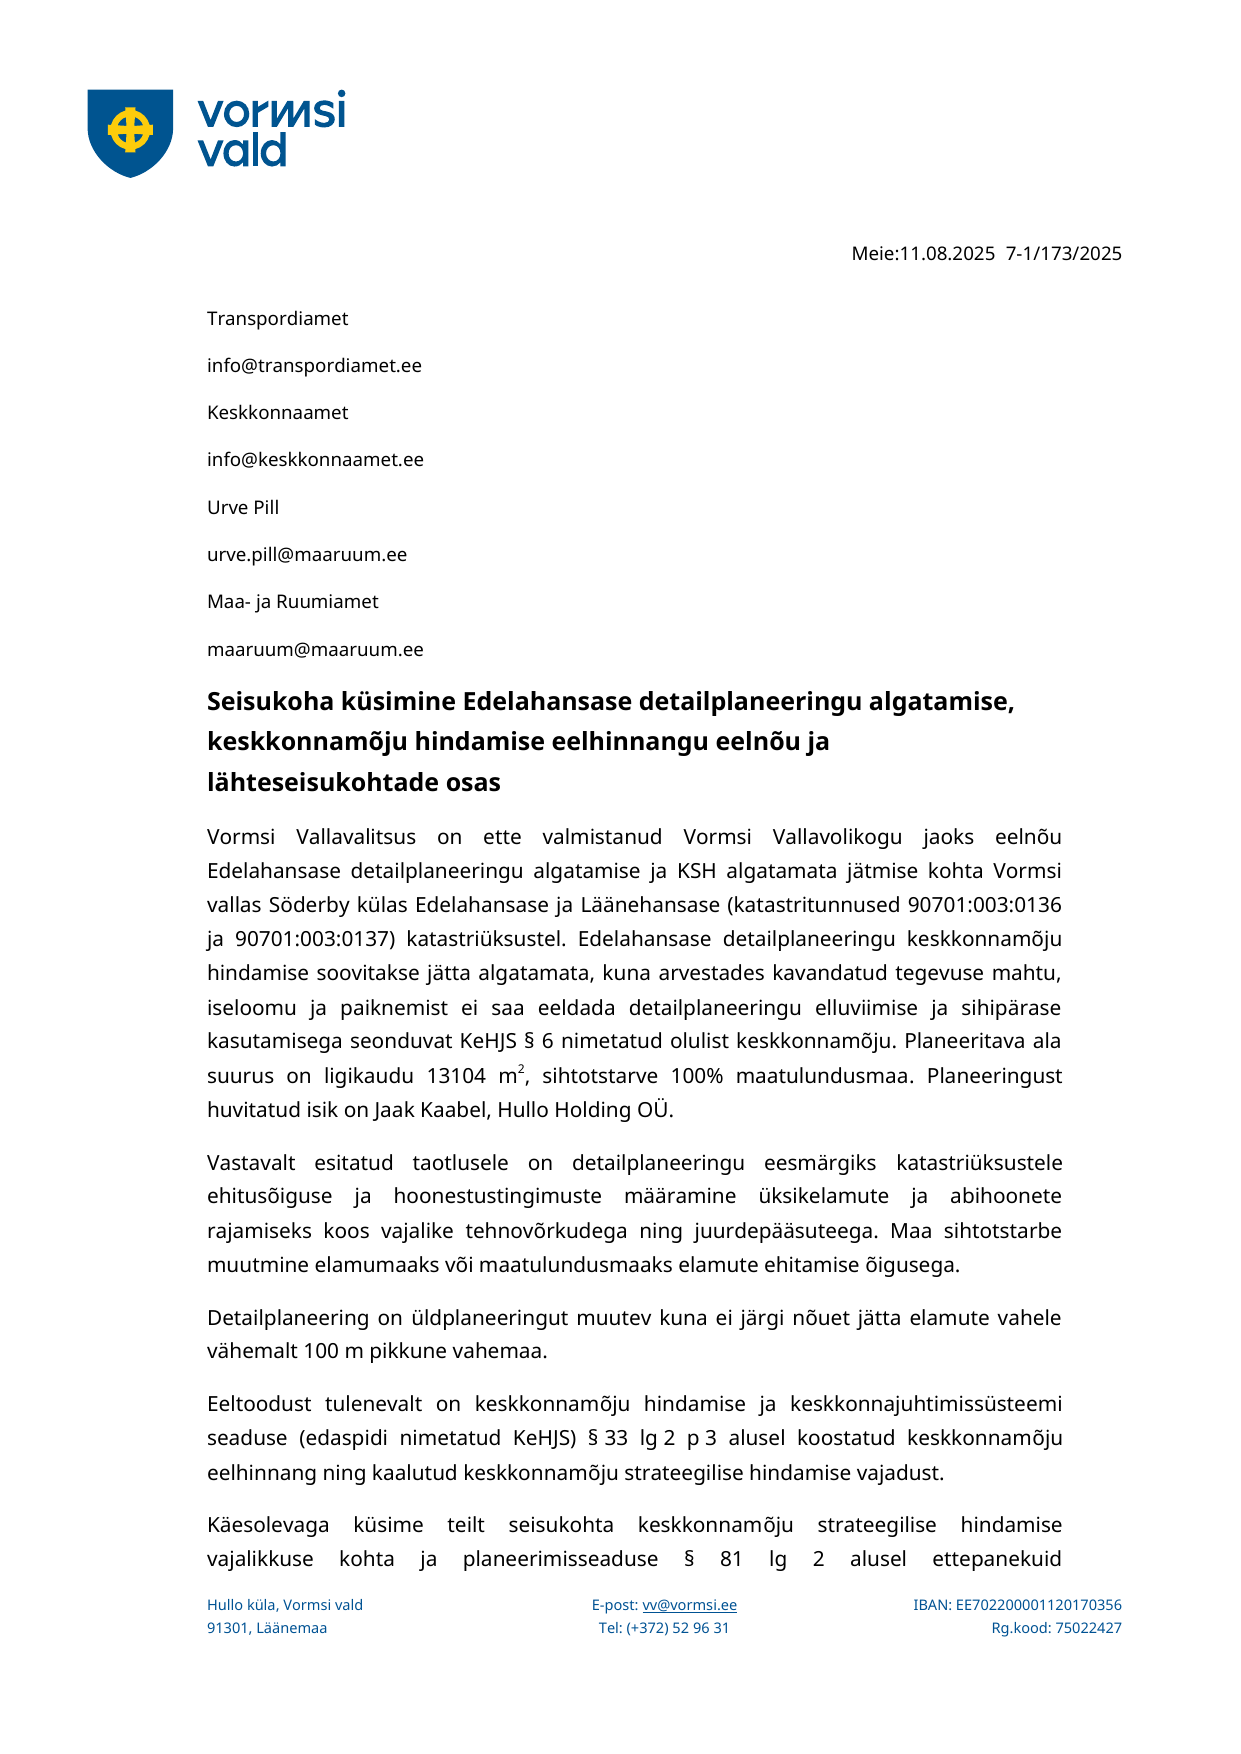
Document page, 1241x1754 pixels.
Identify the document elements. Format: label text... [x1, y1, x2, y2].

text Detailplaneering on üldplaneeringut muutev kuna ei järgi nõuet jätta elamute vahele vähemalt 100 m pikkune vahemaa. [207, 1303, 1063, 1365]
subtitle urve.pill@maaruum.ee [207, 541, 1063, 567]
text Eeltoodust tulenevalt on keskkonnamõju hindamise ja keskkonnajuhtimissüsteemi seaduse (edaspidi nimetatud KeHJS) § 33 lg 2 p 3 alusel koostatud keskkonnamõju eelhinnang ning kaalutud keskkonnamõju strateegilise hindamise vajadust. [207, 1389, 1063, 1486]
subtitle maaruum@maaruum.ee [207, 636, 1063, 661]
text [207, 1510, 1063, 1573]
subtitle Maa- ja Ruumiamet [207, 588, 1063, 614]
text Vormsi Vallavalitsus on ette valmistanud Vormsi Vallavolikogu jaoks eelnõu Edelahansase detailplaneeringu algatamise ja KSH algatamata jätmise kohta Vormsi vallas Söderby külas Edelahansase ja Läänehansase (katastritunnused 90701:003:0136 ja 90701:003:0137) katastriüksustel. Edelahansase detailplaneeringu keskkonnamõju hindamise soovitakse jätta algatamata, kuna arvestades kavandatud tegevuse mahtu, iseloomu ja paiknemist ei saa eeldada detailplaneeringu elluviimise ja sihipärase kasutamisega seonduvat KeHJS § 6 nimetatud olulist keskkonnamõju. Planeeritava ala suurus on ligikaudu 13104 m2, sihtotstarve 100% maatulundusmaa. Planeeringust huvitatud isik on Jaak Kaabel, Hullo Holding OÜ. [207, 822, 1063, 1123]
text Vastavalt esitatud taotlusele on detailplaneeringu eesmärgiks katastriüksustele ehitusõiguse ja hoonestustingimuste määramine üksikelamute ja abihoonete rajamiseks koos vajalike tehnovõrkudega ning juurdepääsuteega. Maa sihtotstarbe muutmine elamumaaks või maatulundusmaaks elamute ehitamise õigusega. [207, 1148, 1063, 1278]
subtitle Transpordiamet [207, 305, 1063, 330]
text Meie:11.08.2025 7-1/173/2025 [1001, 240, 1122, 266]
subtitle info@keskkonnaamet.ee [207, 447, 1063, 472]
subtitle Keskkonnaamet [207, 399, 1063, 425]
subtitle info@transpordiamet.ee [207, 352, 1063, 378]
subtitle Urve Pill [207, 494, 1063, 519]
text Meie:11.08.2025 7-1/173/2025 [207, 240, 995, 266]
subtitle Seisukoha küsimine Edelahansase detailplaneeringu algatamise, keskkonnamõju hindamise eelhinnangu eelnõu ja lähteseisukohtade osas [207, 683, 1063, 799]
